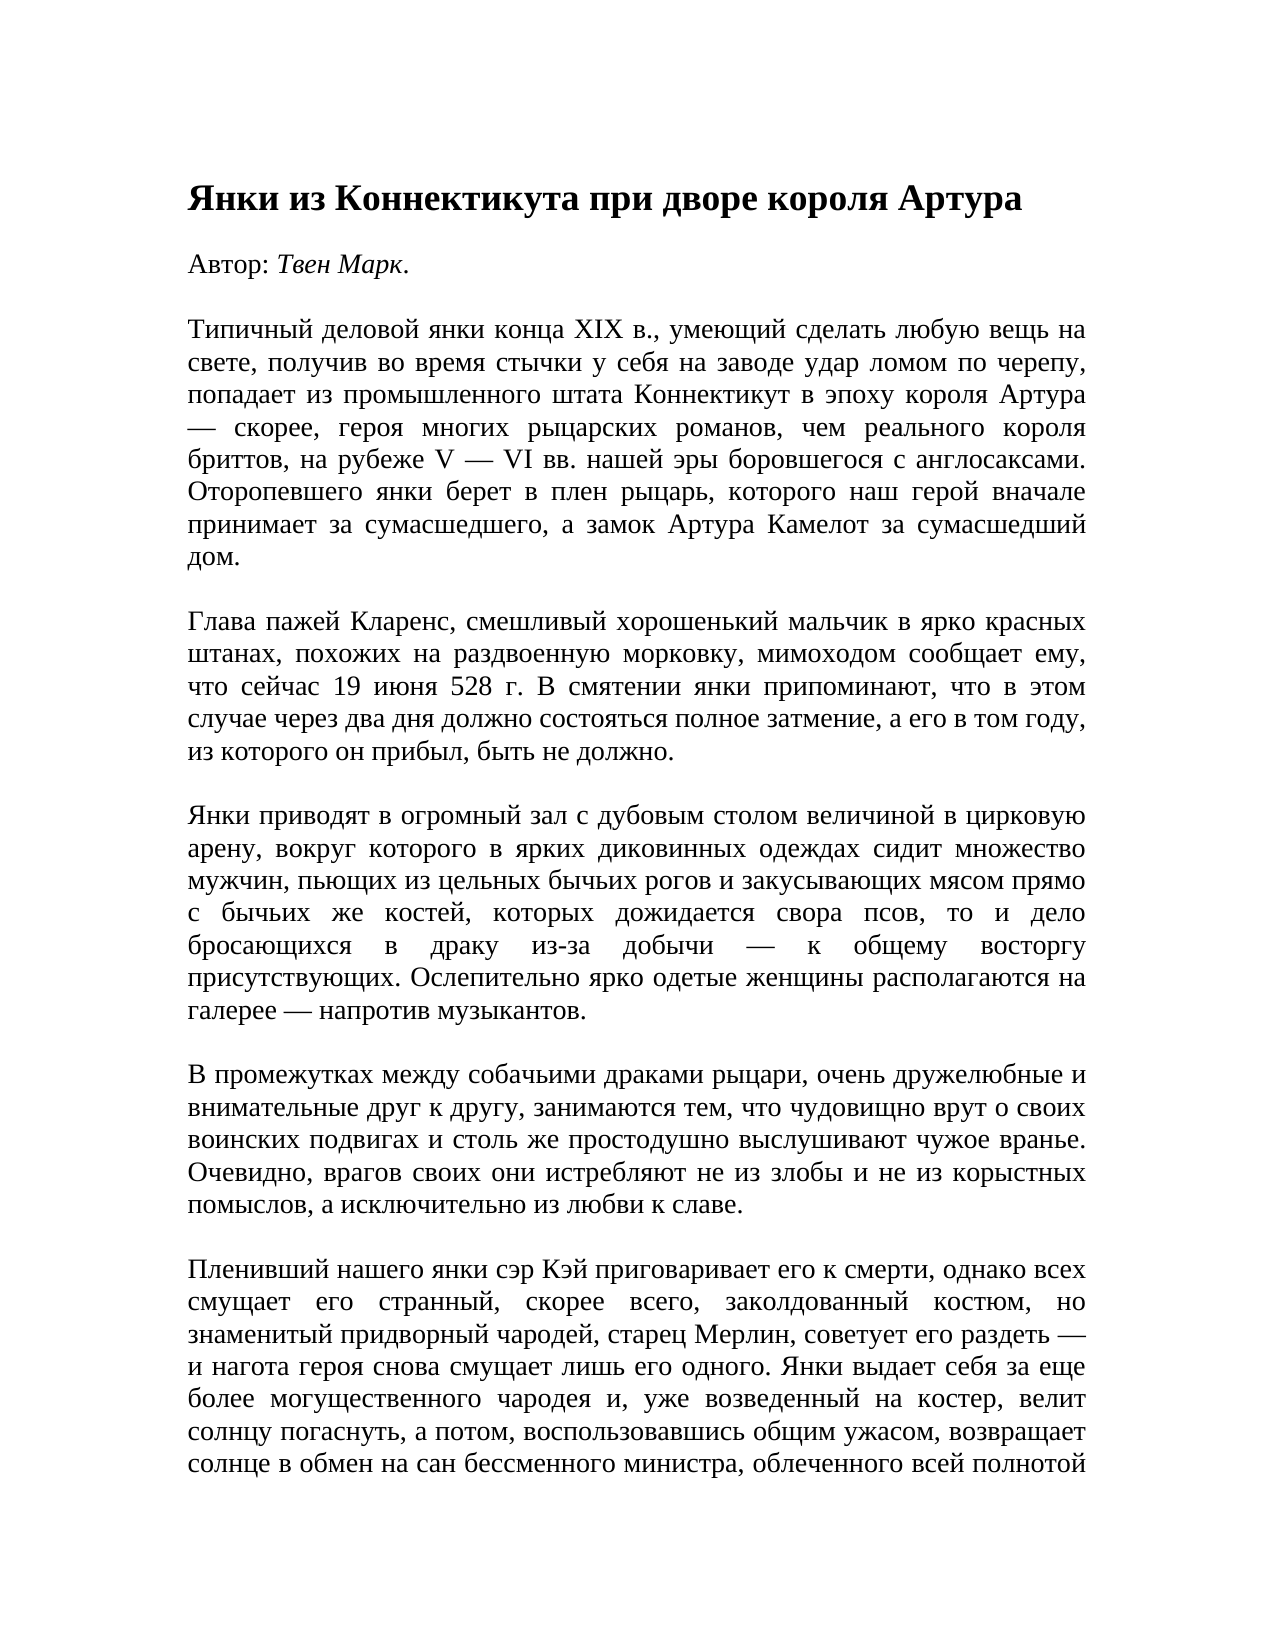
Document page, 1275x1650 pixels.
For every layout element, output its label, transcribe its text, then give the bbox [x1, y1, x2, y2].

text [187, 248, 1087, 1479]
list Янки из Коннектикута при дворе короля Артура [187, 175, 1087, 218]
